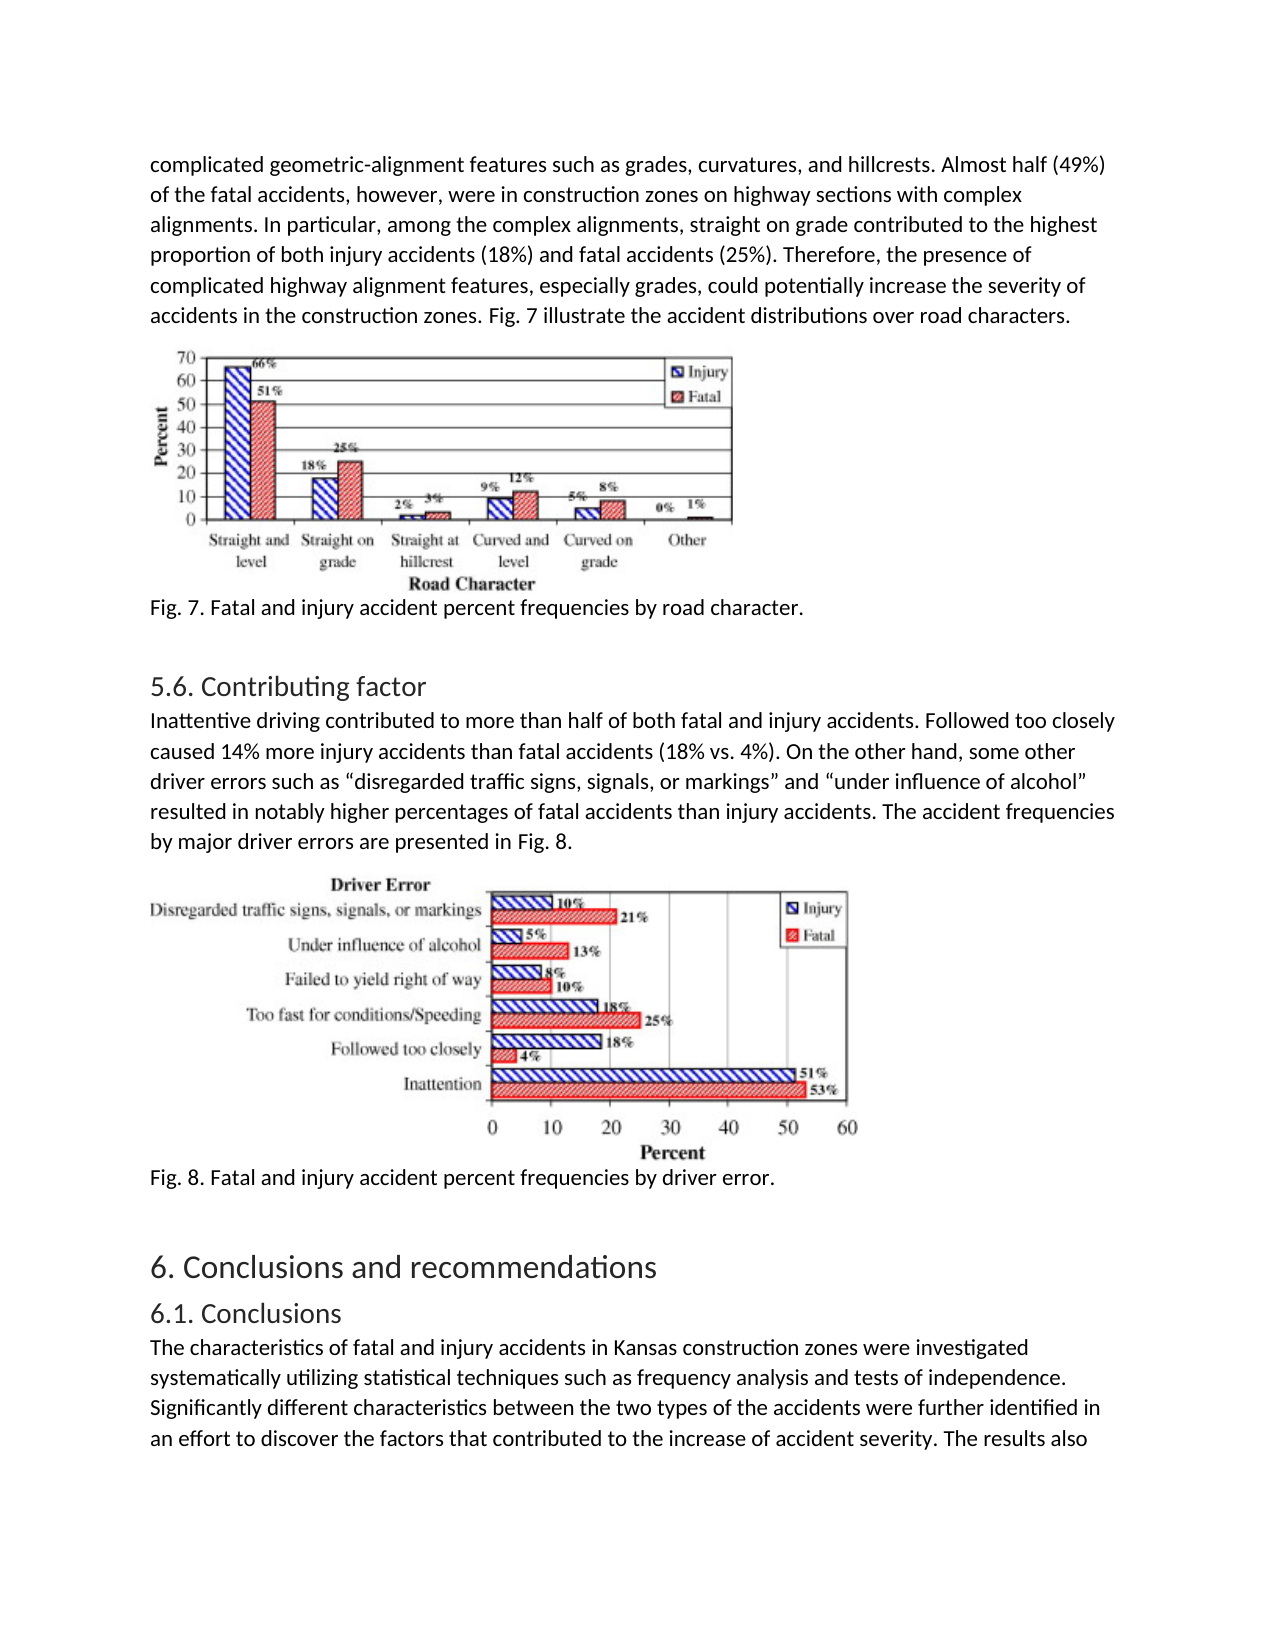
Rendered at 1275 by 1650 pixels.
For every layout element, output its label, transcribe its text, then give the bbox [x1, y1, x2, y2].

text Fig. 8. Fatal and injury accident percent frequencies by driver error. [150, 1163, 1125, 1191]
text Fig. 7. Fatal and injury accident percent frequencies by road character. [150, 593, 1125, 621]
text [150, 1333, 1125, 1452]
text Inattentive driving contributed to more than half of both fatal and injury accidents. Followed too closely caused 14% more injury accidents than fatal accidents (18% vs. 4%). On the other hand, some other driver errors such as “disregarded traffic signs, signals, or markings” and “under influence of alcohol” resulted in notably higher percentages of fatal accidents than injury accidents. The accident frequencies by major driver errors are presented in Fig. 8. [150, 707, 1125, 855]
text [150, 150, 1125, 329]
subtitle 6. Conclusions and recommendations [150, 1247, 1125, 1287]
picture [150, 874, 858, 1164]
picture [150, 347, 733, 594]
subtitle 6.1. Conclusions [150, 1295, 1125, 1330]
subtitle 5.6. Contributing factor [150, 668, 1125, 704]
